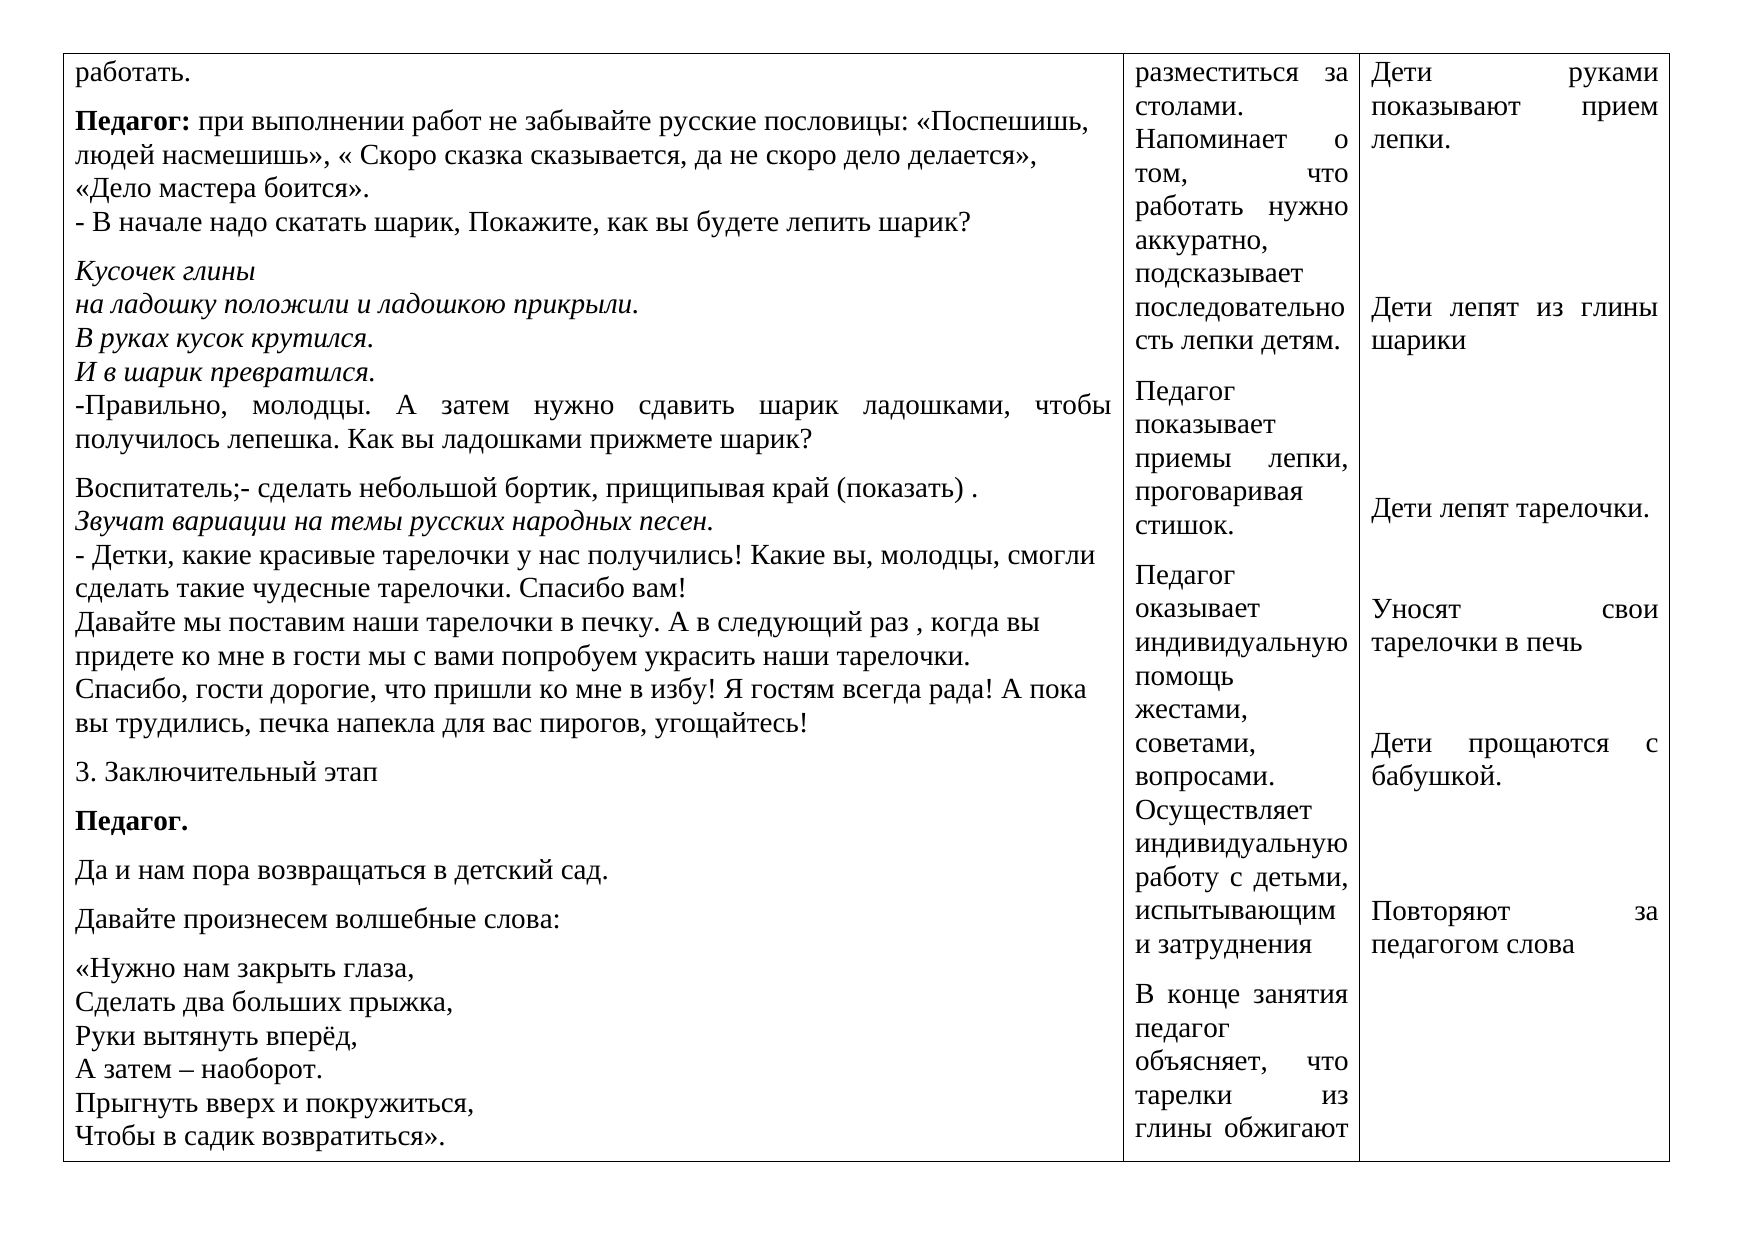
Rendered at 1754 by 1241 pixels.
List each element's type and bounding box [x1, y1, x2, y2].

table_cell [1124, 54, 1359, 1161]
table_cell [64, 54, 1123, 1161]
table_cell [1360, 54, 1669, 1161]
